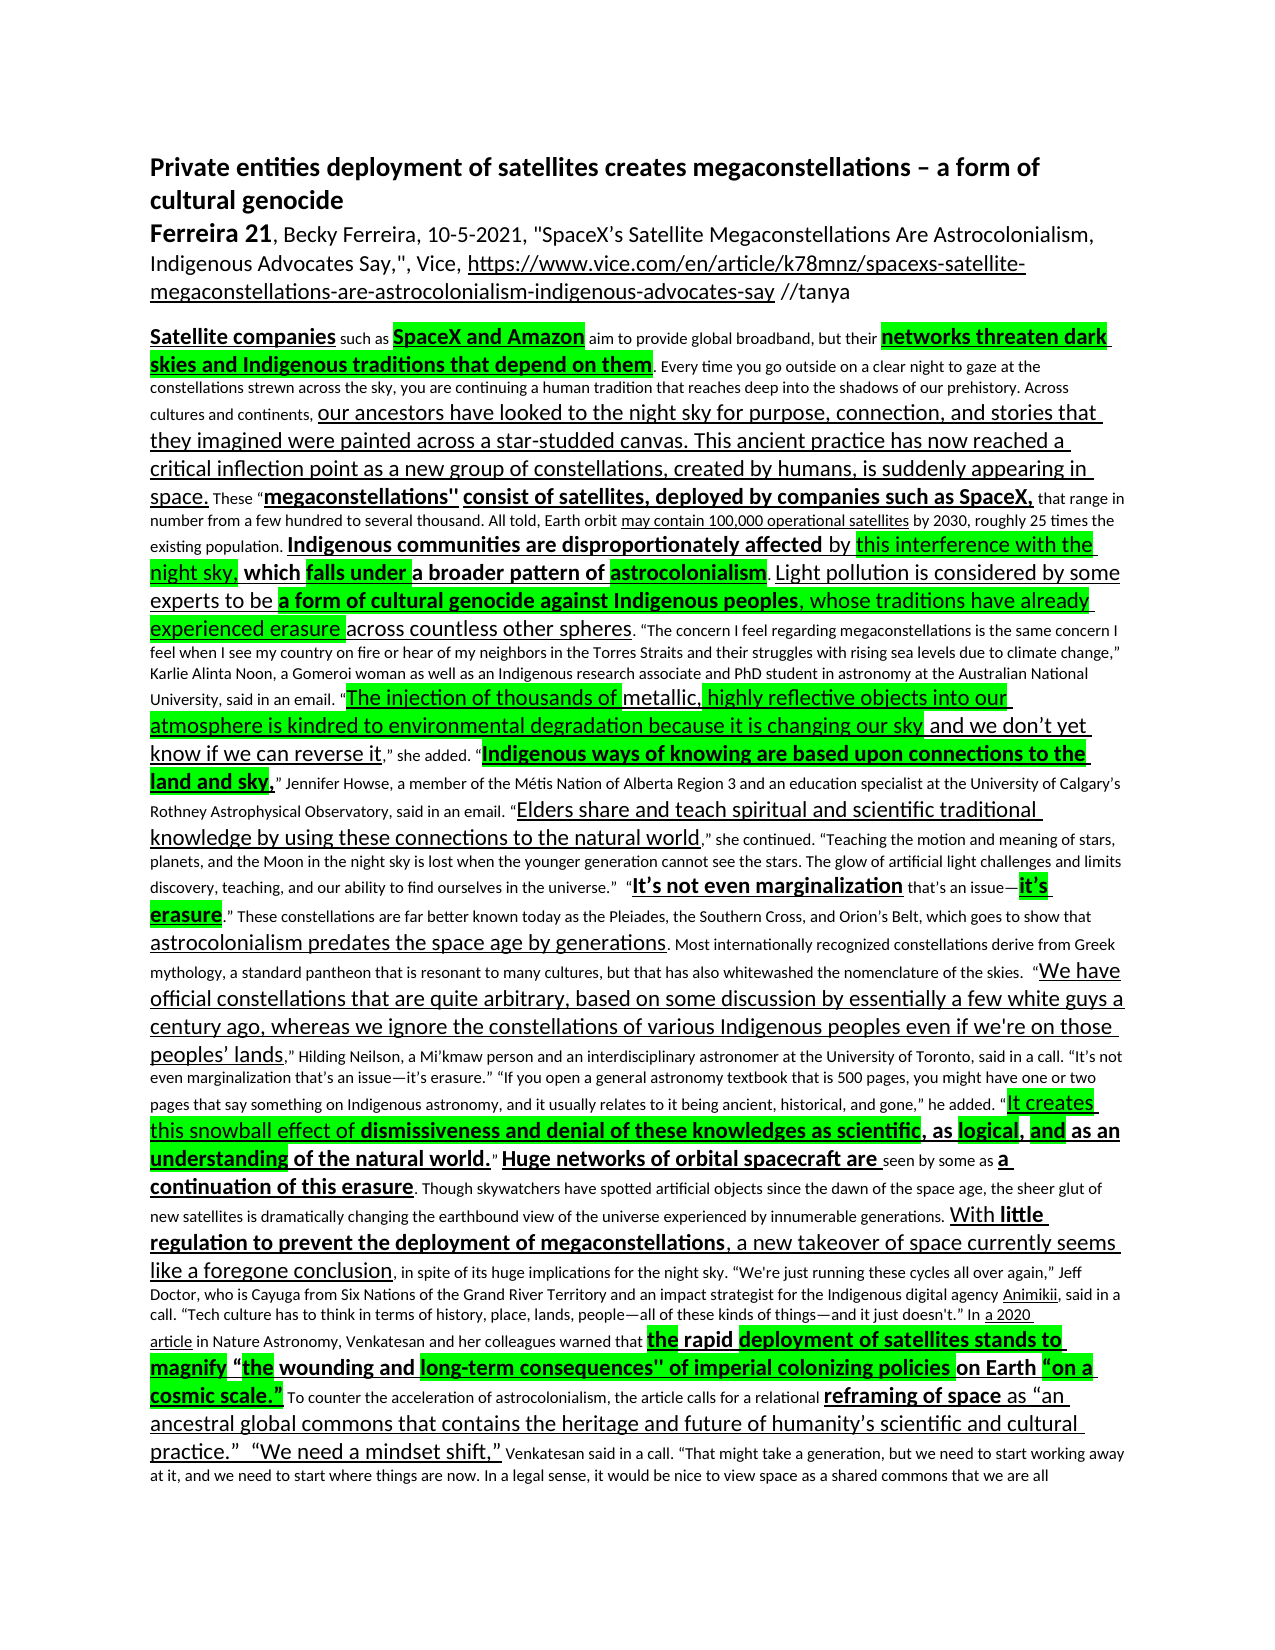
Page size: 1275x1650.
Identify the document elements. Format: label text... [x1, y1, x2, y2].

text Private entities deployment of satellites creates megaconstellations – a form of cultural genocide [150, 150, 1125, 216]
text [150, 1009, 1125, 1485]
text Ferreira 21, Becky Ferreira, 10-5-2021, "SpaceX’s Satellite Megaconstellations Are Astrocolonialism, Indigenous Advocates Say,", Vice, https://www.vice.com/en/article/k78mnz/spacexs-satellite-megaconstellations-are-astrocolonialism-indigenous-advocates-say //tanya [150, 216, 1125, 305]
